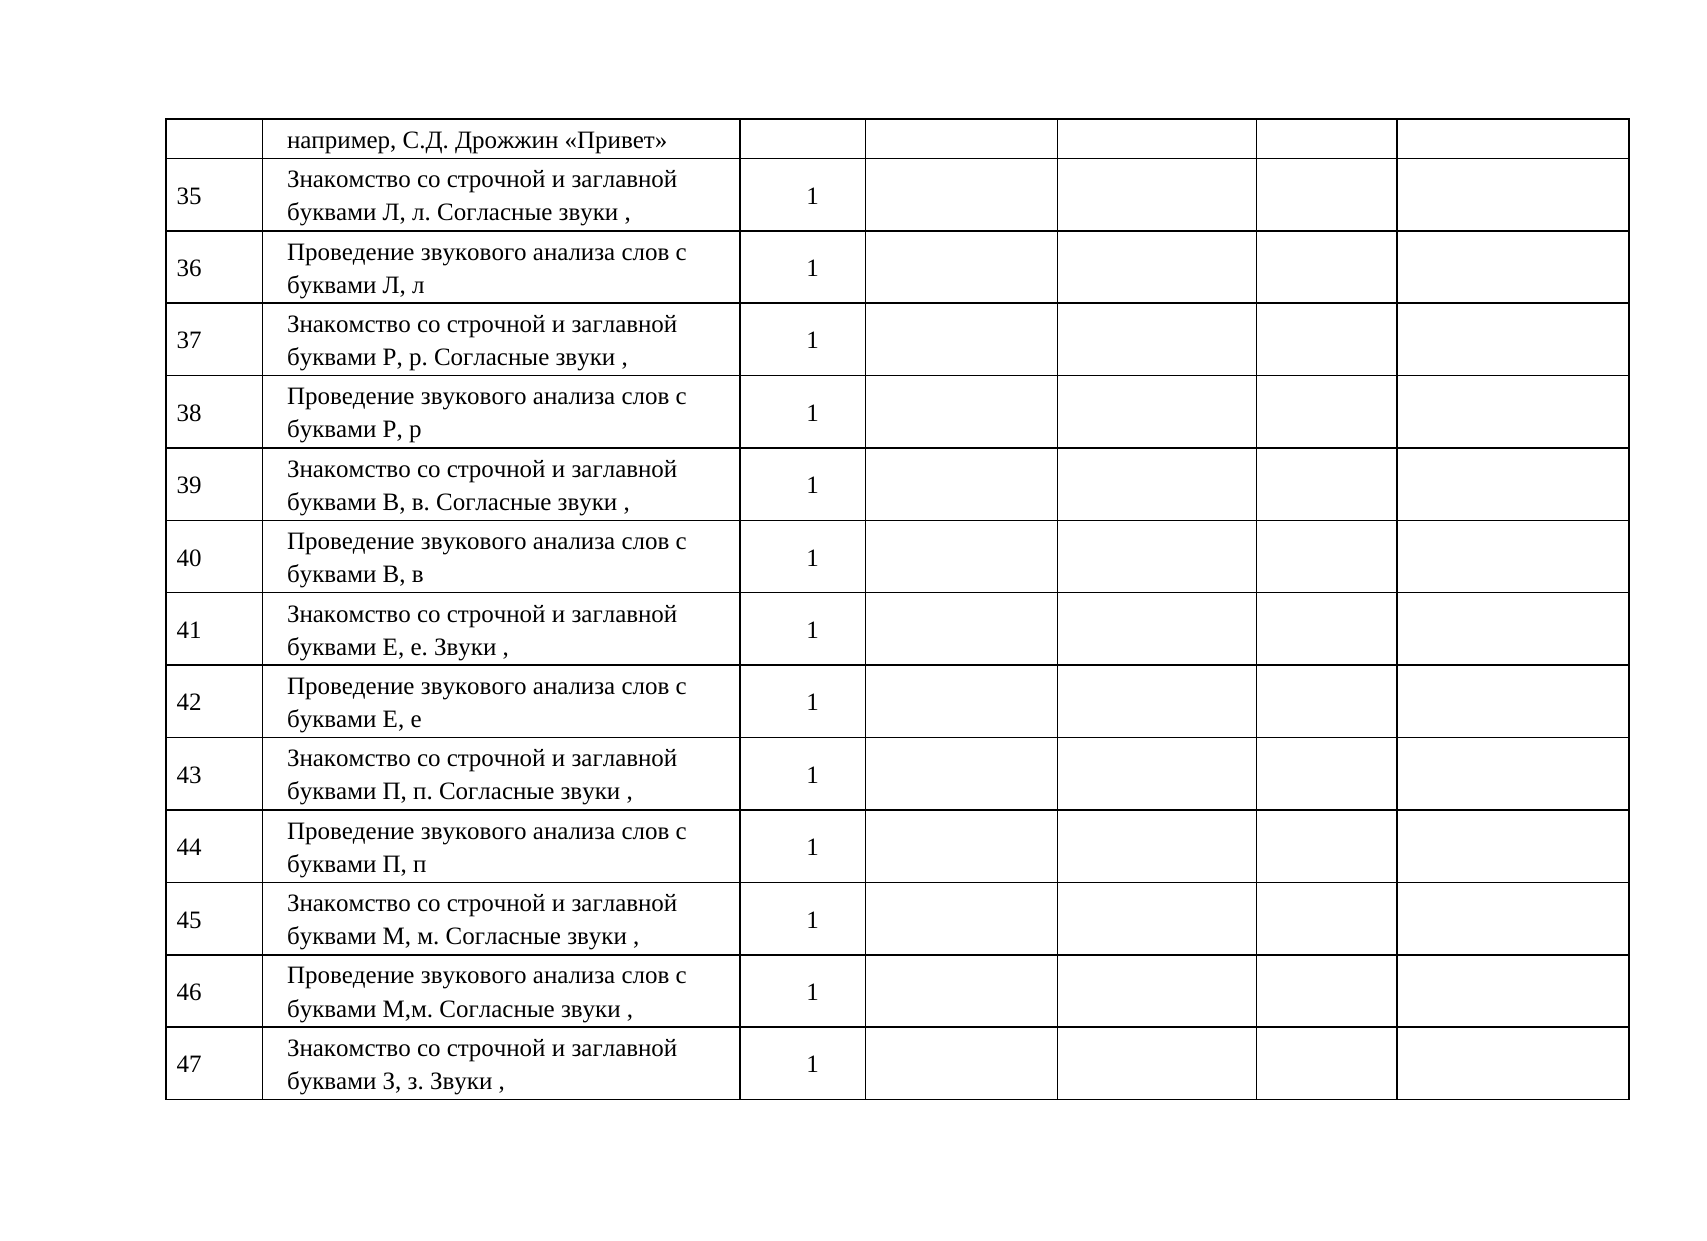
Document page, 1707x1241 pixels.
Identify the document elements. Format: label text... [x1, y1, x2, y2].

table_cell [1398, 883, 1628, 954]
table_cell Проведение звукового анализа слов с буквами П, п [263, 811, 739, 881]
table_cell 1 [741, 883, 865, 954]
table_cell [866, 521, 1057, 592]
table_cell [1257, 738, 1396, 809]
table_cell [1257, 1028, 1396, 1099]
table_cell [1058, 956, 1256, 1026]
table_cell Знакомство со строчной и заглавной буквами В, в. Согласные звуки , [263, 449, 739, 519]
table_cell [1398, 449, 1628, 519]
table_cell 1 [741, 593, 865, 664]
table_cell Знакомство со строчной и заглавной буквами Р, р. Согласные звуки , [263, 304, 739, 375]
table_cell [866, 666, 1057, 737]
table_cell [1257, 956, 1396, 1026]
table_cell [1058, 666, 1256, 737]
table_cell 46 [167, 956, 262, 1026]
table_cell [1398, 159, 1628, 230]
table_cell [866, 120, 1057, 157]
table_cell [1058, 449, 1256, 519]
table_cell 38 [167, 376, 262, 447]
table_cell Проведение звукового анализа слов с буквами Е, е [263, 666, 739, 737]
table_cell [1257, 376, 1396, 447]
table_cell [866, 883, 1057, 954]
table_cell [1398, 120, 1628, 157]
table_cell [1058, 376, 1256, 447]
table_cell [1058, 738, 1256, 809]
table_cell [1058, 120, 1256, 157]
table_cell 1 [741, 376, 865, 447]
table_cell [866, 232, 1057, 302]
table_cell Проведение звукового анализа слов с буквами Р, р [263, 376, 739, 447]
table_cell [866, 449, 1057, 519]
table_cell 37 [167, 304, 262, 375]
table_cell 1 [741, 232, 865, 302]
table_cell 43 [167, 738, 262, 809]
table_cell [866, 1028, 1057, 1099]
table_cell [263, 120, 739, 157]
table_cell [1398, 738, 1628, 809]
table_cell Знакомство со строчной и заглавной буквами З, з. Звуки , [263, 1028, 739, 1099]
table_cell [1058, 159, 1256, 230]
table_cell 44 [167, 811, 262, 881]
table_cell 1 [741, 811, 865, 881]
table_cell Проведение звукового анализа слов с буквами В, в [263, 521, 739, 592]
table_cell [1257, 449, 1396, 519]
table_cell 1 [741, 1028, 865, 1099]
table_cell 1 [741, 449, 865, 519]
table_cell Знакомство со строчной и заглавной буквами М, м. Согласные звуки , [263, 883, 739, 954]
table_cell 47 [167, 1028, 262, 1099]
table_cell [1058, 521, 1256, 592]
table_cell Знакомство со строчной и заглавной буквами Е, е. Звуки , [263, 593, 739, 664]
table_cell [1257, 304, 1396, 375]
table_cell [1398, 811, 1628, 881]
table_cell 1 [741, 159, 865, 230]
table_cell 36 [167, 232, 262, 302]
table_cell [1398, 521, 1628, 592]
table_cell [1398, 956, 1628, 1026]
table_cell [1058, 304, 1256, 375]
table_cell 1 [741, 666, 865, 737]
table_cell [866, 956, 1057, 1026]
table_cell [1398, 232, 1628, 302]
table_cell [1058, 1028, 1256, 1099]
table_cell [1398, 1028, 1628, 1099]
table_cell 35 [167, 159, 262, 230]
table_cell [1398, 593, 1628, 664]
table_cell [1058, 593, 1256, 664]
table_cell [866, 738, 1057, 809]
table_cell 39 [167, 449, 262, 519]
table_cell 41 [167, 593, 262, 664]
table_cell [866, 811, 1057, 881]
table_cell 1 [741, 304, 865, 375]
table_cell 42 [167, 666, 262, 737]
table_cell [1058, 811, 1256, 881]
table_cell 45 [167, 883, 262, 954]
table_cell [866, 593, 1057, 664]
table_cell [866, 304, 1057, 375]
table_cell [1257, 666, 1396, 737]
table_cell 34 [167, 120, 262, 157]
table_cell [1058, 883, 1256, 954]
table_cell Знакомство со строчной и заглавной буквами Л, л. Согласные звуки , [263, 159, 739, 230]
table_cell 1 [741, 521, 865, 592]
table_cell Проведение звукового анализа слов с буквами М,м. Согласные звуки , [263, 956, 739, 1026]
table_cell 1 [741, 120, 865, 157]
table_cell 40 [167, 521, 262, 592]
table_cell 1 [741, 956, 865, 1026]
table_cell Знакомство со строчной и заглавной буквами П, п. Согласные звуки , [263, 738, 739, 809]
table_cell [1398, 666, 1628, 737]
table_cell [1257, 120, 1396, 157]
table_cell [1257, 521, 1396, 592]
table_cell [866, 159, 1057, 230]
table_cell [1257, 232, 1396, 302]
table_cell [1257, 159, 1396, 230]
table_cell [1257, 811, 1396, 881]
table_cell [1398, 376, 1628, 447]
table_cell [1058, 232, 1256, 302]
table_cell [1398, 304, 1628, 375]
table_cell Проведение звукового анализа слов с буквами Л, л [263, 232, 739, 302]
table_cell [1257, 593, 1396, 664]
table_cell [866, 376, 1057, 447]
table_cell [1257, 883, 1396, 954]
table_cell 1 [741, 738, 865, 809]
